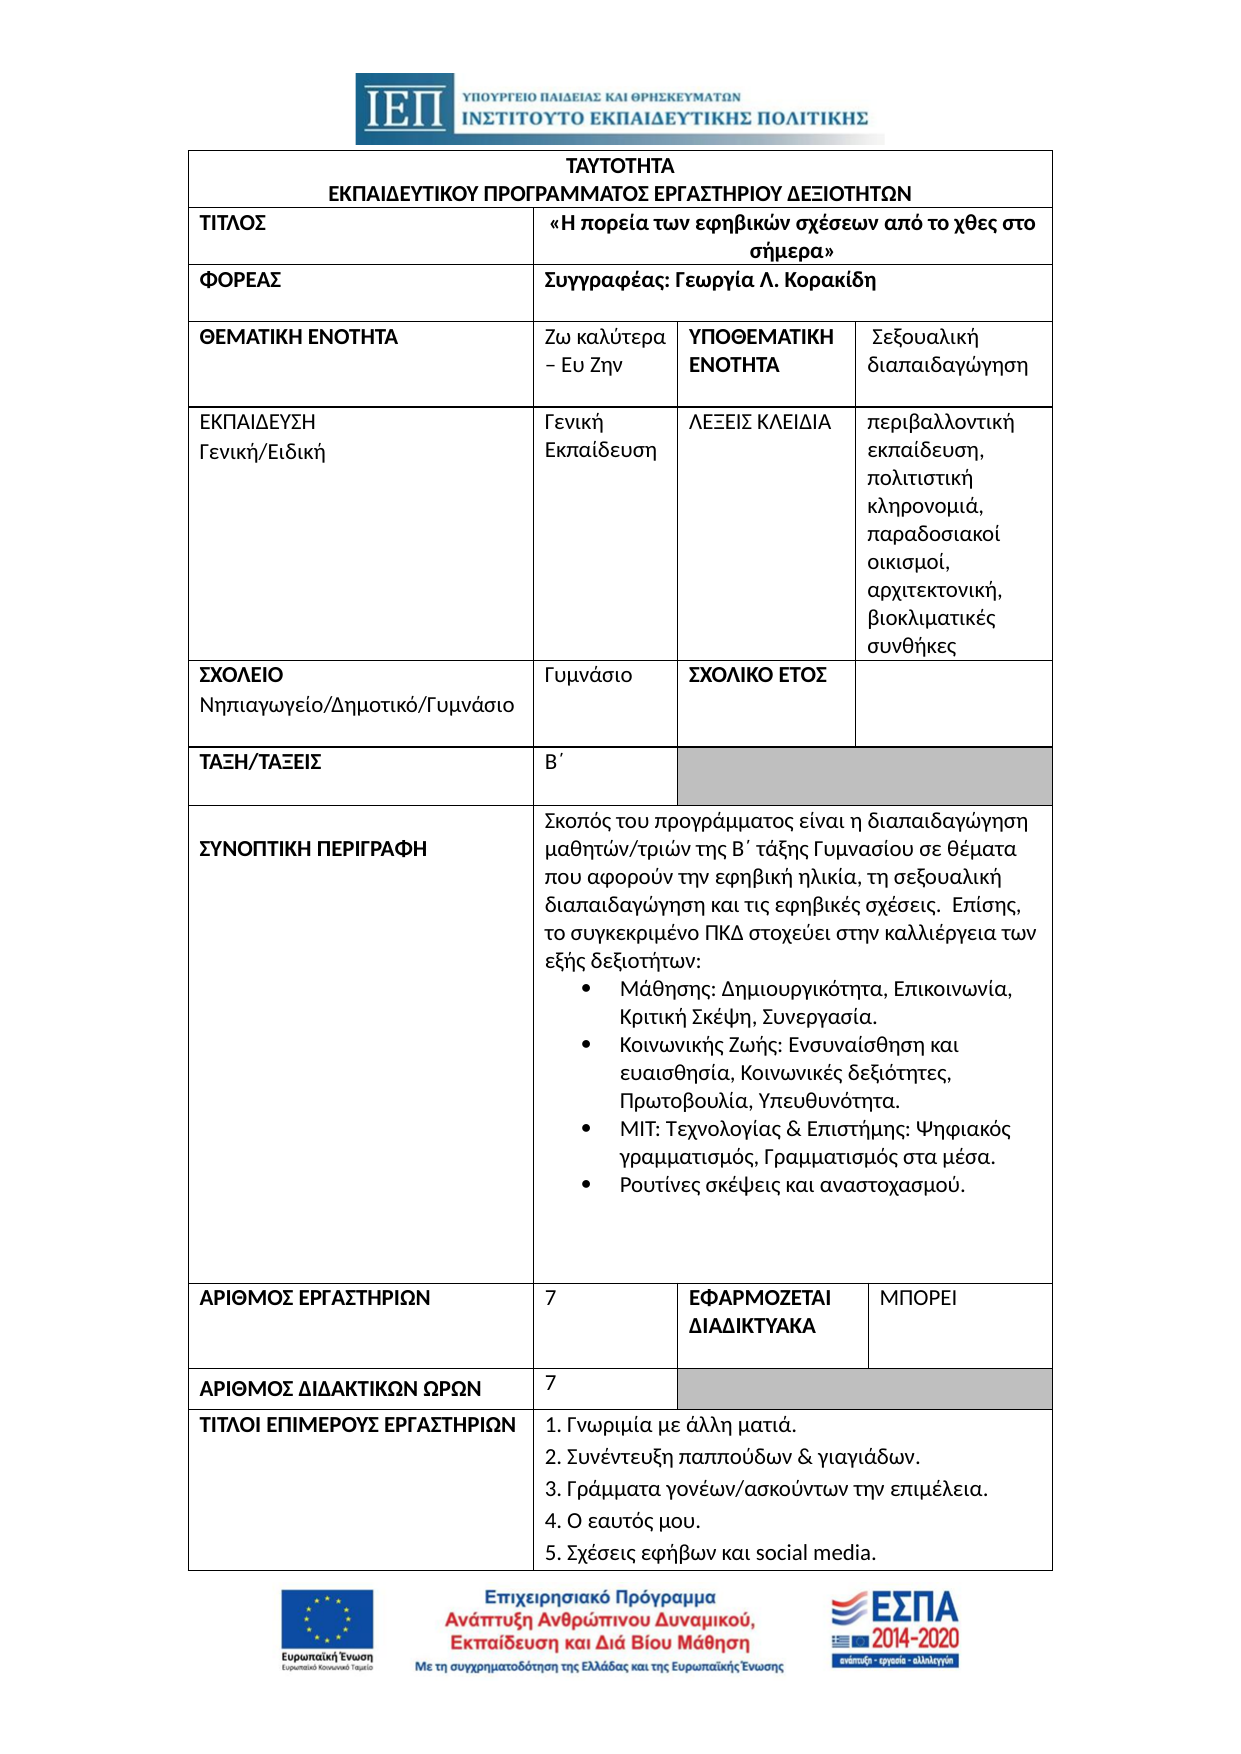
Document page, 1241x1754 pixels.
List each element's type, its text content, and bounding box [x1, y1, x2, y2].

table_cell ΥΠΟΘΕΜΑΤΙΚΗ ΕΝΟΤΗΤΑ [678, 322, 855, 406]
table_cell Σεξουαλική διαπαιδαγώγηση [856, 322, 1052, 406]
picture [355, 73, 885, 145]
table_cell ΑΡΙΘΜΟΣ ΕΡΓΑΣΤΗΡΙΩΝ [189, 1284, 533, 1367]
table_cell ΕΦΑΡΜΟΖΕΤΑΙ ΔΙΑΔΙΚΤΥΑΚΑ [678, 1284, 868, 1367]
table_cell Ζω καλύτερα – Ευ Ζην [534, 322, 677, 406]
picture [260, 1582, 980, 1681]
table_cell ΤΙΤΛΟΣ [189, 208, 533, 264]
table_cell ΛΕΞΕΙΣ ΚΛΕΙΔΙΑ [678, 408, 855, 659]
table_cell ΦΟΡΕΑΣ [189, 265, 533, 321]
table_cell ΤΙΤΛΟΙ ΕΠΙΜΕΡΟΥΣ ΕΡΓΑΣΤΗΡΙΩΝ [189, 1410, 533, 1570]
table_cell Γενική Εκπαίδευση [534, 408, 677, 659]
table_cell ΕΚΠΑΙΔΕΥΣΗ Γενική/Ειδική [189, 408, 533, 659]
table_cell Σκοπός του προγράμματος είναι η διαπαιδαγώγηση μαθητών/τριών της Β΄ τάξης Γυμνασίου σε θέματα που αφορούν την εφηβική ηλικία, τη σεξουαλική διαπαιδαγώγηση και τις εφηβικές σχέσεις. Επίσης, το συγκεκριμένο ΠΚΔ στοχεύει στην καλλιέργεια των εξής δεξιοτήτων: Μάθησης: Δημιουργικότητα, Επικοινωνία, Κριτική Σκέψη, Συνεργασία. Κοινωνικής Ζωής: Ενσυναίσθηση και ευαισθησία, Κοινωνικές δεξιότητες, Πρωτοβουλία, Υπευθυνότητα. MIT: Τεχνολογίας & Επιστήμης: Ψηφιακός γραμματισμός, Γραμματισμός στα μέσα. Ρουτίνες σκέψεις και αναστοχασμού. [534, 806, 1052, 1282]
table_header ΤΑΥΤΟΤΗΤΑ ΕΚΠΑΙΔΕΥΤΙΚΟΥ ΠΡΟΓΡΑΜΜΑΤΟΣ ΕΡΓΑΣΤΗΡΙΟΥ ΔΕΞΙΟΤΗΤΩΝ [189, 151, 1052, 207]
table_cell Γυμνάσιο [534, 661, 677, 746]
table_cell 7 [534, 1369, 677, 1409]
table_cell [678, 1369, 1052, 1409]
table_cell περιβαλλοντική εκπαίδευση, πολιτιστική κληρονομιά, παραδοσιακοί οικισμοί, αρχιτεκτονική, βιοκλιματικές συνθήκες [856, 408, 1052, 659]
table_cell [678, 748, 1052, 805]
table_cell Β΄ [534, 748, 677, 805]
table_cell ΑΡΙΘΜΟΣ ΔΙΔΑΚΤΙΚΩΝ ΩΡΩΝ [189, 1369, 533, 1409]
table_cell ΘΕΜΑΤΙΚΗ ΕΝΟΤΗΤΑ [189, 322, 533, 406]
table_cell 7 [534, 1284, 677, 1367]
table_cell ΜΠΟΡΕΙ [869, 1284, 1052, 1367]
table_cell ΣΥΝΟΠΤΙΚΗ ΠΕΡΙΓΡΑΦΗ [189, 806, 533, 1282]
table_cell [856, 661, 1052, 746]
table_cell Συγγραφέας: Γεωργία Λ. Κορακίδη [534, 265, 1052, 321]
table_cell «Η πορεία των εφηβικών σχέσεων από το χθες στο σήμερα» [534, 208, 1052, 264]
table_cell ΣΧΟΛΙΚΟ ΕΤΟΣ [678, 661, 855, 746]
table_cell ΣΧΟΛΕΙΟ Νηπιαγωγείο/Δημοτικό/Γυμνάσιο [189, 661, 533, 746]
table_cell ΤΑΞΗ/ΤΑΞΕΙΣ [189, 748, 533, 805]
